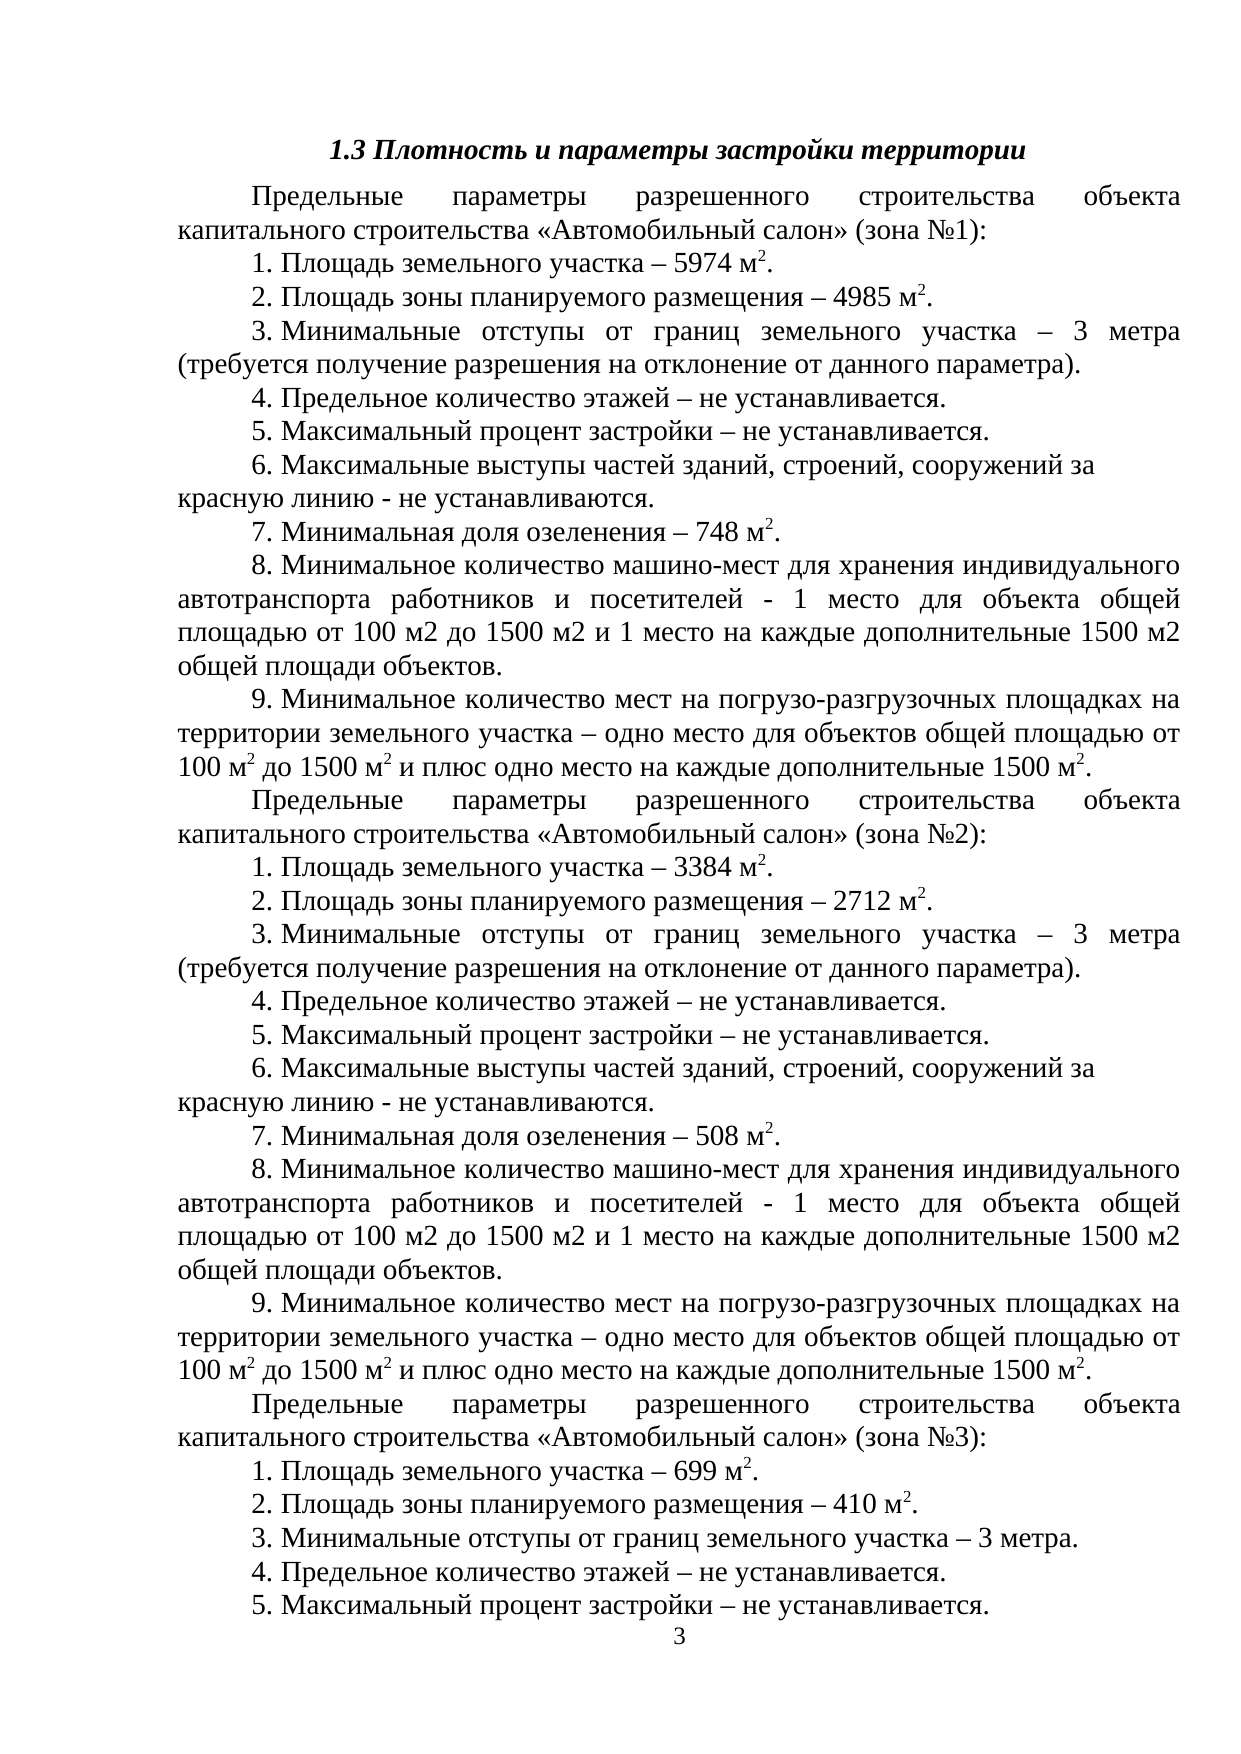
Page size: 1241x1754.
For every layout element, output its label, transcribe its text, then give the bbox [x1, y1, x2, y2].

list Максимальные выступы частей зданий, строений, сооружений за красную линию - не устанавливаются. [177, 1051, 1181, 1118]
list Предельное количество этажей – не устанавливается. [177, 380, 1181, 413]
list Минимальные отступы от границ земельного участка – 3 метра (требуется получение разрешения на отклонение от данного параметра). [177, 916, 1181, 983]
list Площадь зоны планируемого размещения – 2712 м2. [177, 883, 1181, 916]
list Максимальные выступы частей зданий, строений, сооружений за красную линию - не устанавливаются. [177, 447, 1181, 514]
subtitle 1.3 Плотность и параметры застройки территории [177, 132, 1181, 166]
list Площадь земельного участка – 3384 м2. [177, 849, 1181, 883]
text Предельные параметры разрешенного строительства объекта капитального строительства «Автомобильный салон» (зона №2): [177, 782, 1181, 849]
text Предельные параметры разрешенного строительства объекта капитального строительства «Автомобильный салон» (зона №1): [177, 178, 1181, 246]
list Предельное количество этажей – не устанавливается. [177, 983, 1181, 1017]
list Площадь земельного участка – 699 м2. [177, 1453, 1181, 1487]
list Минимальные отступы от границ земельного участка – 3 метра (требуется получение разрешения на отклонение от данного параметра). [177, 313, 1181, 380]
list Предельное количество этажей – не устанавливается. [177, 1554, 1181, 1587]
list Площадь земельного участка – 5974 м2. [177, 246, 1181, 279]
list Минимальные отступы от границ земельного участка – 3 метра. [177, 1520, 1181, 1554]
list Максимальный процент застройки – не устанавливается. [177, 413, 1181, 447]
text Предельные параметры разрешенного строительства объекта капитального строительства «Автомобильный салон» (зона №3): [177, 1386, 1181, 1453]
list Максимальный процент застройки – не устанавливается. [177, 1017, 1181, 1051]
list Минимальная доля озеленения – 748 м2. [177, 514, 1181, 547]
list Площадь зоны планируемого размещения – 4985 м2. [177, 279, 1181, 313]
list Максимальный процент застройки – не устанавливается. [177, 1587, 1181, 1621]
list Минимальная доля озеленения – 508 м2. [177, 1118, 1181, 1151]
list Площадь зоны планируемого размещения – 410 м2. [177, 1487, 1181, 1520]
